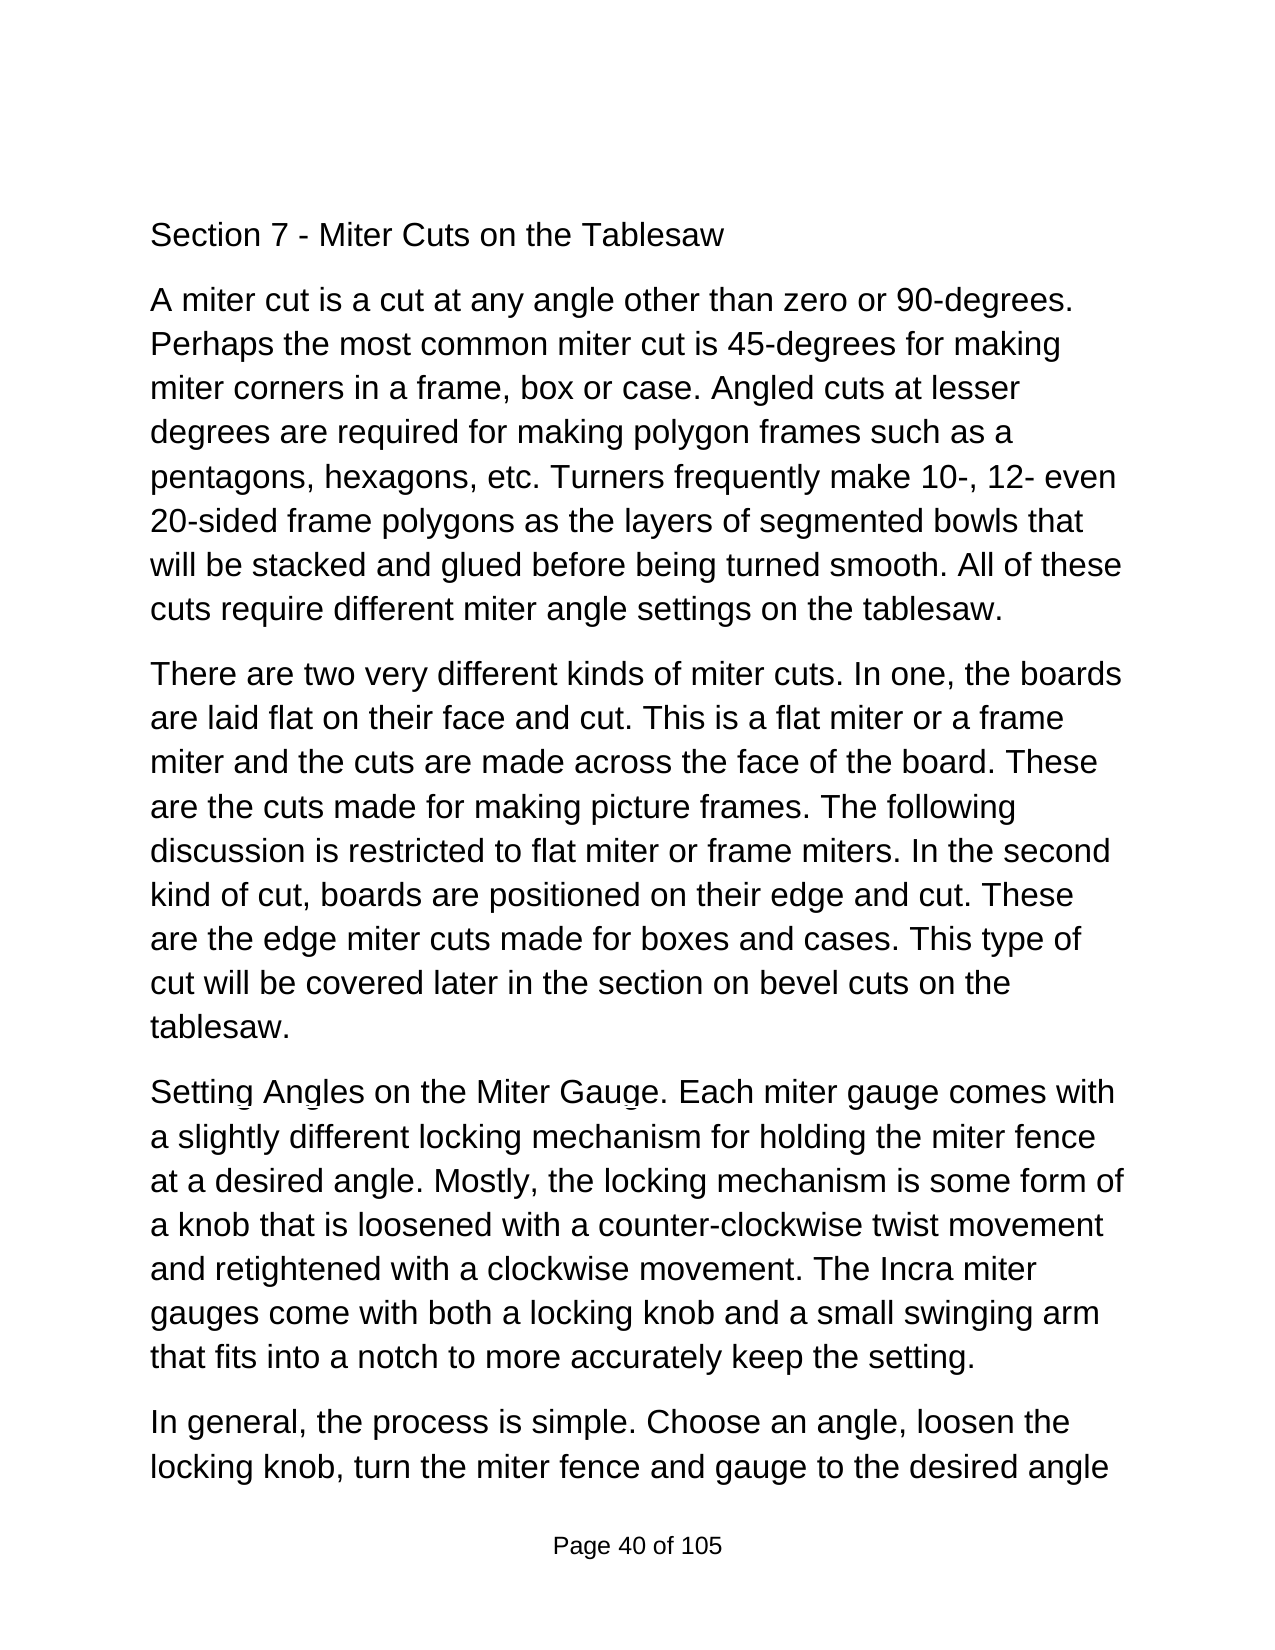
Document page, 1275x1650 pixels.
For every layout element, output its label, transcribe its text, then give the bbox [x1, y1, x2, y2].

text Section 7 - Miter Cuts on the Tablesaw [150, 215, 1125, 253]
text A miter cut is a cut at any angle other than zero or 90-degrees. Perhaps the most common miter cut is 45-degrees for making miter corners in a frame, box or case. Angled cuts at lesser degrees are required for making polygon frames such as a pentagons, hexagons, etc. Turners frequently make 10-, 12- even 20-sided frame polygons as the layers of segmented bowls that will be stacked and glued before being turned smooth. All of these cuts require different miter angle settings on the tablesaw. [150, 280, 1125, 628]
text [150, 1402, 1125, 1485]
text Setting Angles on the Miter Gauge. Each miter gauge comes with a slightly different locking mechanism for holding the miter fence at a desired angle. Mostly, the locking mechanism is some form of a knob that is loosened with a counter-clockwise twist movement and retightened with a clockwise movement. The Incra miter gauges come with both a locking knob and a small swinging arm that fits into a notch to more accurately keep the setting. [150, 1072, 1125, 1376]
text There are two very different kinds of miter cuts. In one, the boards are laid flat on their face and cut. This is a flat miter or a frame miter and the cuts are made across the face of the board. These are the cuts made for making picture frames. The following discussion is restricted to flat miter or frame miters. In the second kind of cut, boards are positioned on their edge and cut. These are the edge miter cuts made for boxes and cases. This type of cut will be covered later in the section on bevel cuts on the tablesaw. [150, 654, 1125, 1046]
